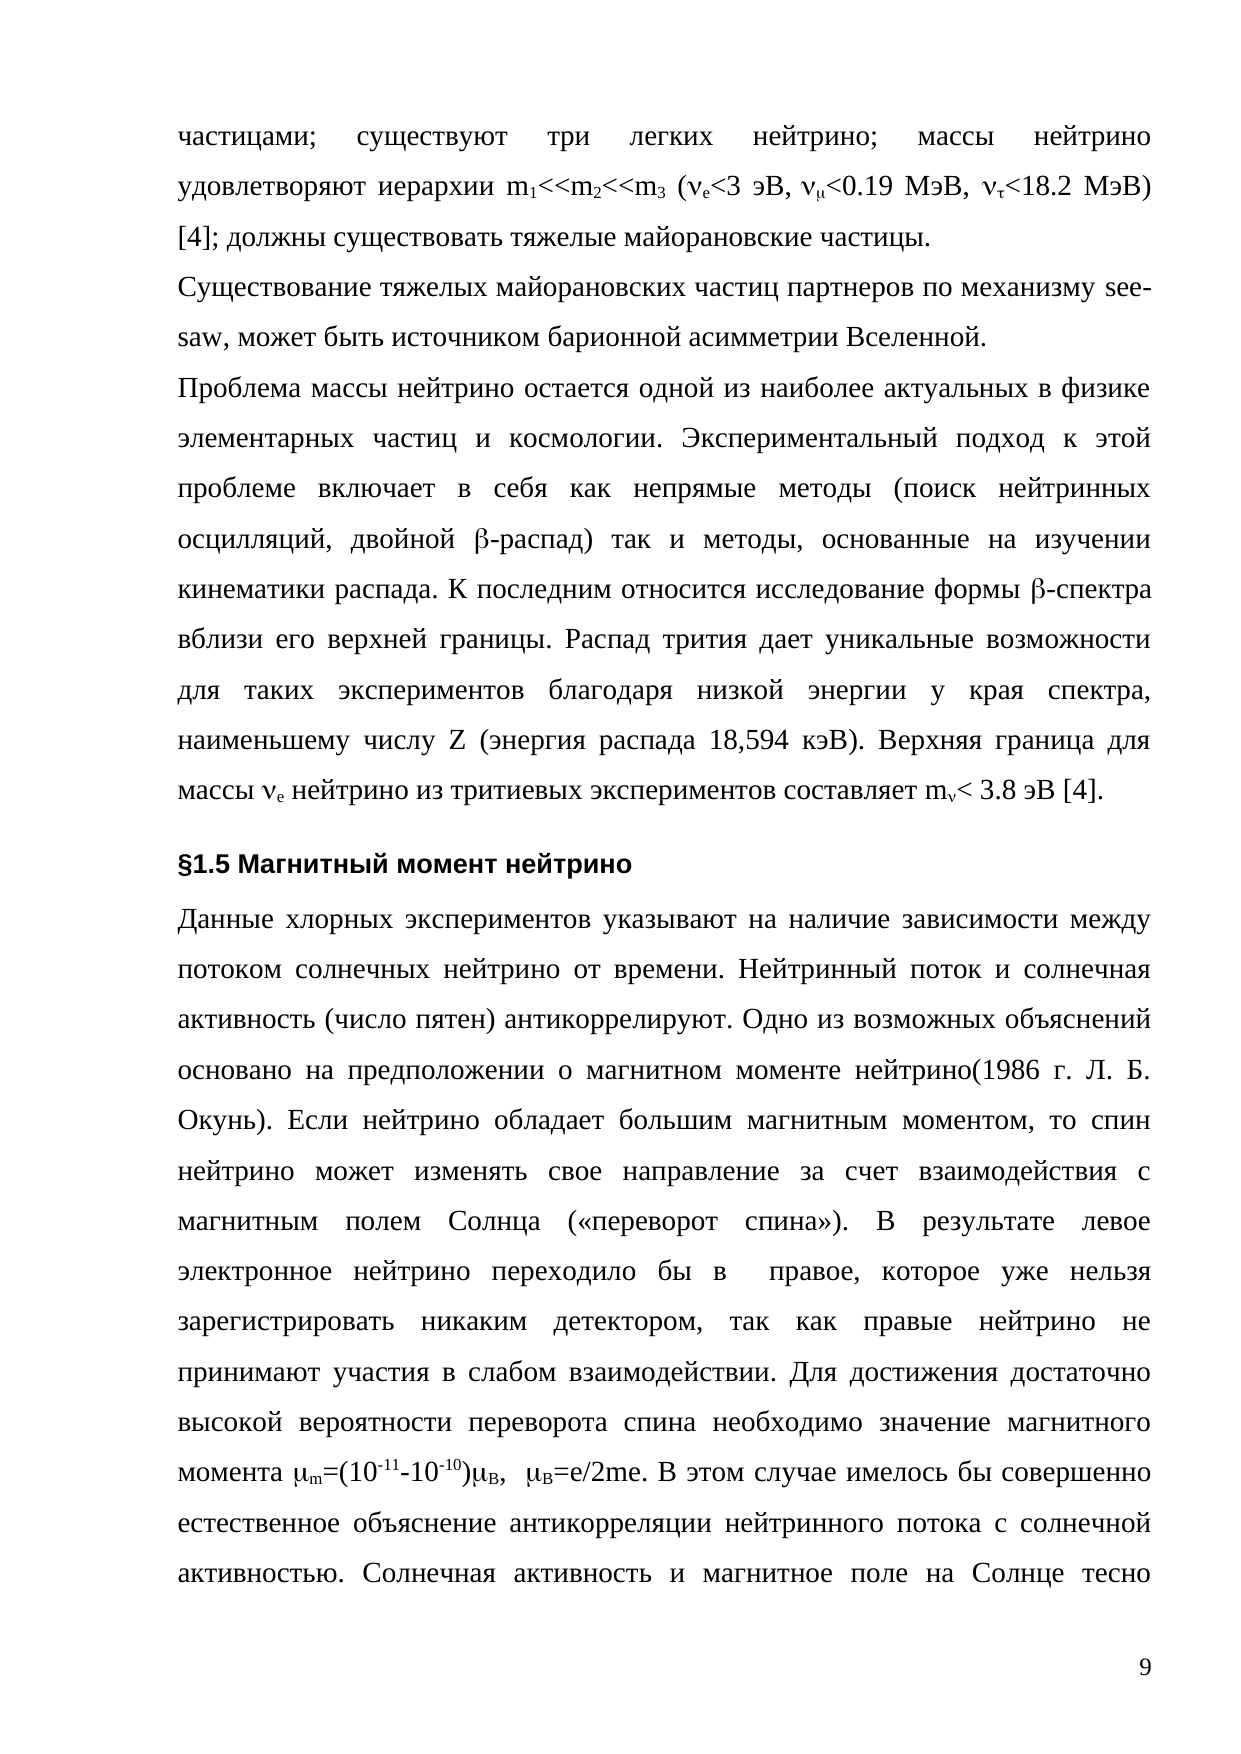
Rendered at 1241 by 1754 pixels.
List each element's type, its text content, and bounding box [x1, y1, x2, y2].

text Проблема массы нейтрино остается одной из наиболее актуальных в физике элементарных частиц и космологии. Экспериментальный подход к этой проблеме включает в себя как непрямые методы (поиск нейтринных осцилляций, двойной -распад) так и методы, основанные на изучении кинематики распада. К последним относится исследование формы -спектра вблизи его верхней границы. Распад трития дает уникальные возможности для таких экспериментов благодаря низкой энергии у края спектра, наименьшему числу Z (энергия распада 18,594 кэВ). Верхняя граница для массы e нейтрино из тритиевых экспериментов составляет m< 3.8 эВ [4]. [177, 370, 1152, 806]
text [177, 901, 1152, 1589]
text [177, 118, 1152, 252]
text Существование тяжелых майорановских частиц партнеров по механизму see-saw, может быть источником барионной асимметрии Вселенной. [177, 269, 1152, 353]
subtitle §1.5 Магнитный момент нейтрино [177, 848, 1152, 879]
